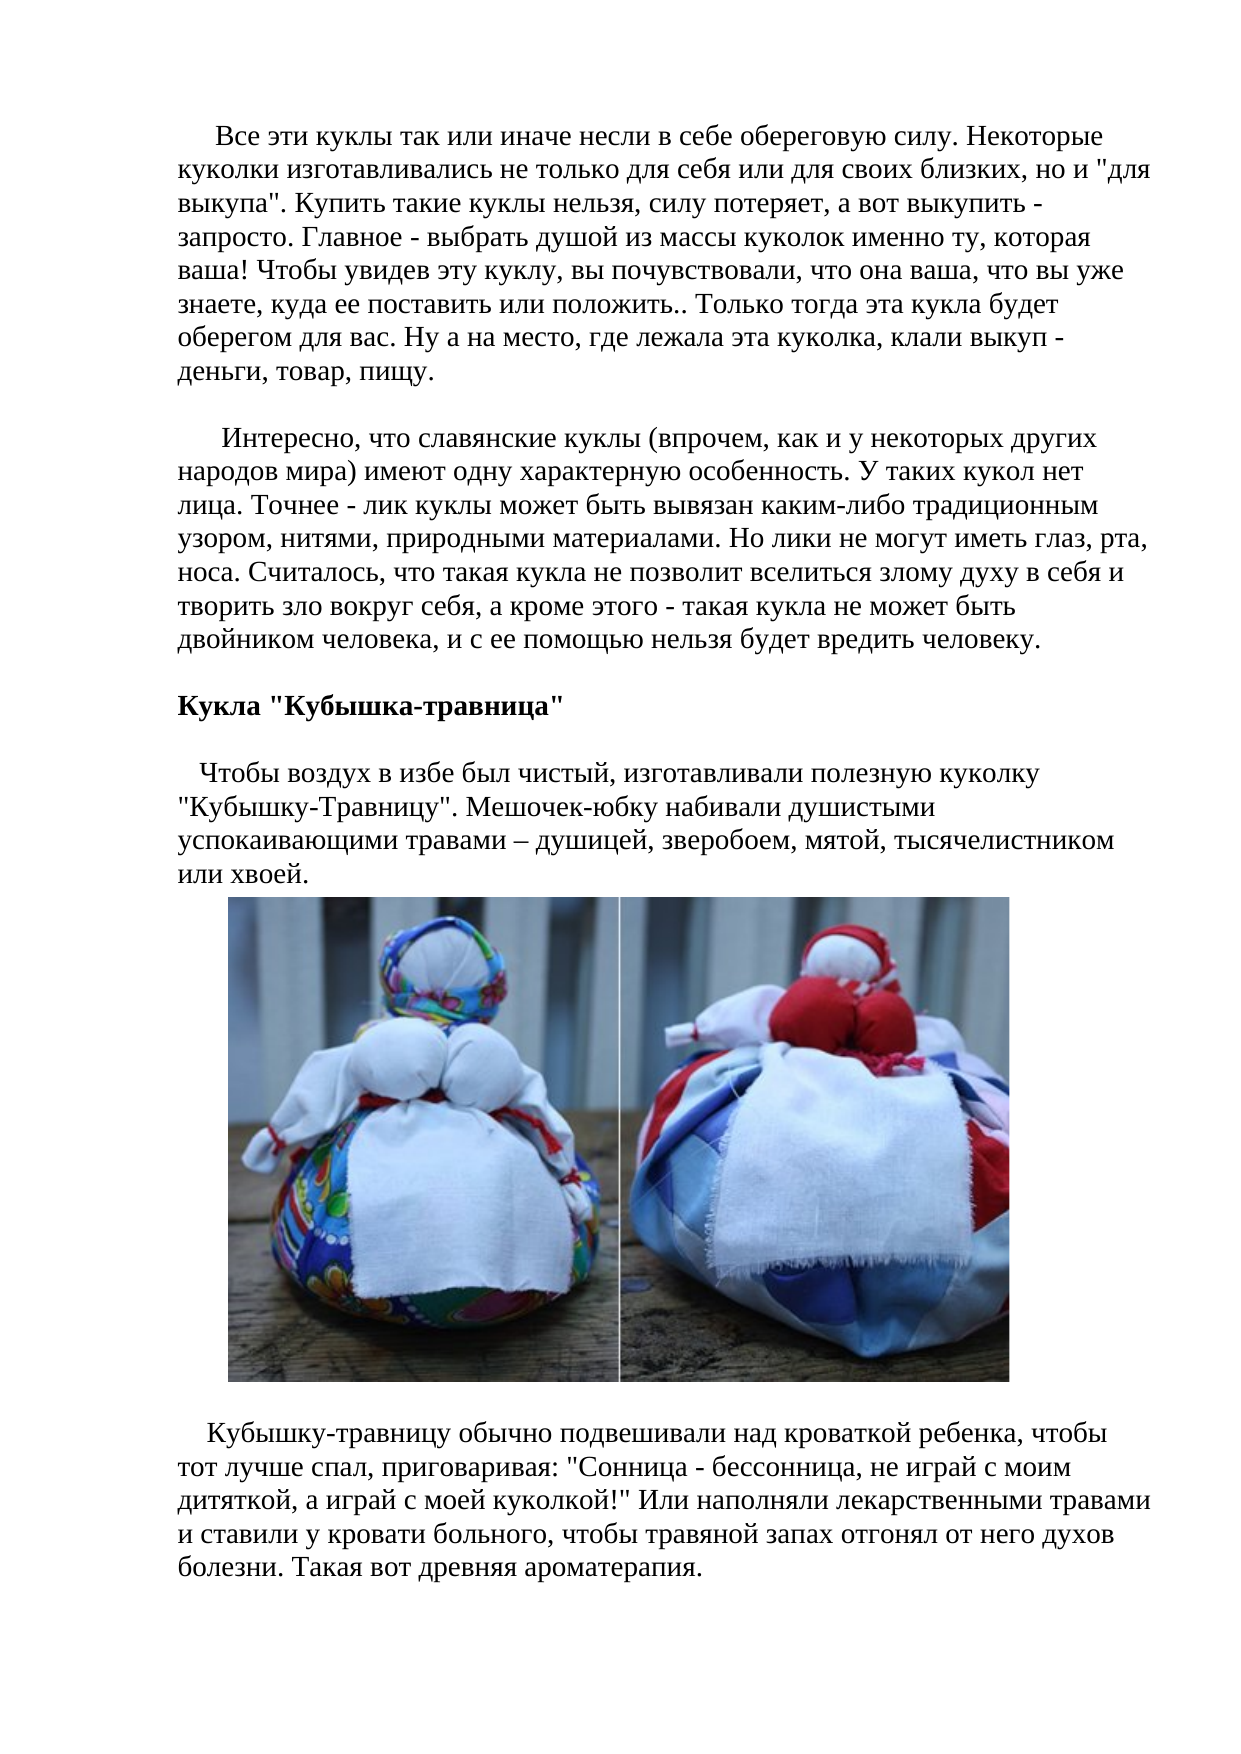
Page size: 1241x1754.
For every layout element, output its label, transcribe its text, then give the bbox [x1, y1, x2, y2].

text Все эти куклы так или иначе несли в себе обереговую силу. Некоторые куколки изготавливались не только для себя или для своих близких, но и "для выкупа". Купить такие куклы нельзя, силу потеряет, а вот выкупить - запросто. Главное - выбрать душой из массы куколок именно ту, которая ваша! Чтобы увидев эту куклу, вы почувствовали, что она ваша, что вы уже знаете, куда ее поставить или положить.. Только тогда эта кукла будет оберегом для вас. Ну а на место, где лежала эта куколка, клали выкуп - деньги, товар, пищу. Интересно, что славянские куклы (впрочем, как и у некоторых других народов мира) имеют одну характерную особенность. У таких кукол нет лица. Точнее - лик куклы может быть вывязан каким-либо традиционным узором, нитями, природными материалами. Но лики не могут иметь глаз, рта, носа. Считалось, что такая кукла не позволит вселиться злому духу в себя и творить зло вокруг себя, а кроме этого - такая кукла не может быть двойником человека, и с ее помощью нельзя будет вредить человеку. [177, 118, 1152, 655]
text Кукла "Кубышка-травница" Чтобы воздух в избе был чистый, изготавливали полезную куколку "Кубышку-Травницу". Мешочек-юбку набивали душистыми успокаивающими травами – душицей, зверобоем, мятой, тысячелистником или хвоей. Кубышку-травницу обычно подвешивали над кроваткой ребенка, чтобы тот лучше спал, приговаривая: "Сонница - бессонница, не играй с моим дитяткой, а играй с моей куколкой!" Или наполняли лекарственными травами и ставили у кровати больного, чтобы травяной запах отгонял от него духов болезни. Такая вот древняя ароматерапия. [177, 655, 1152, 1583]
